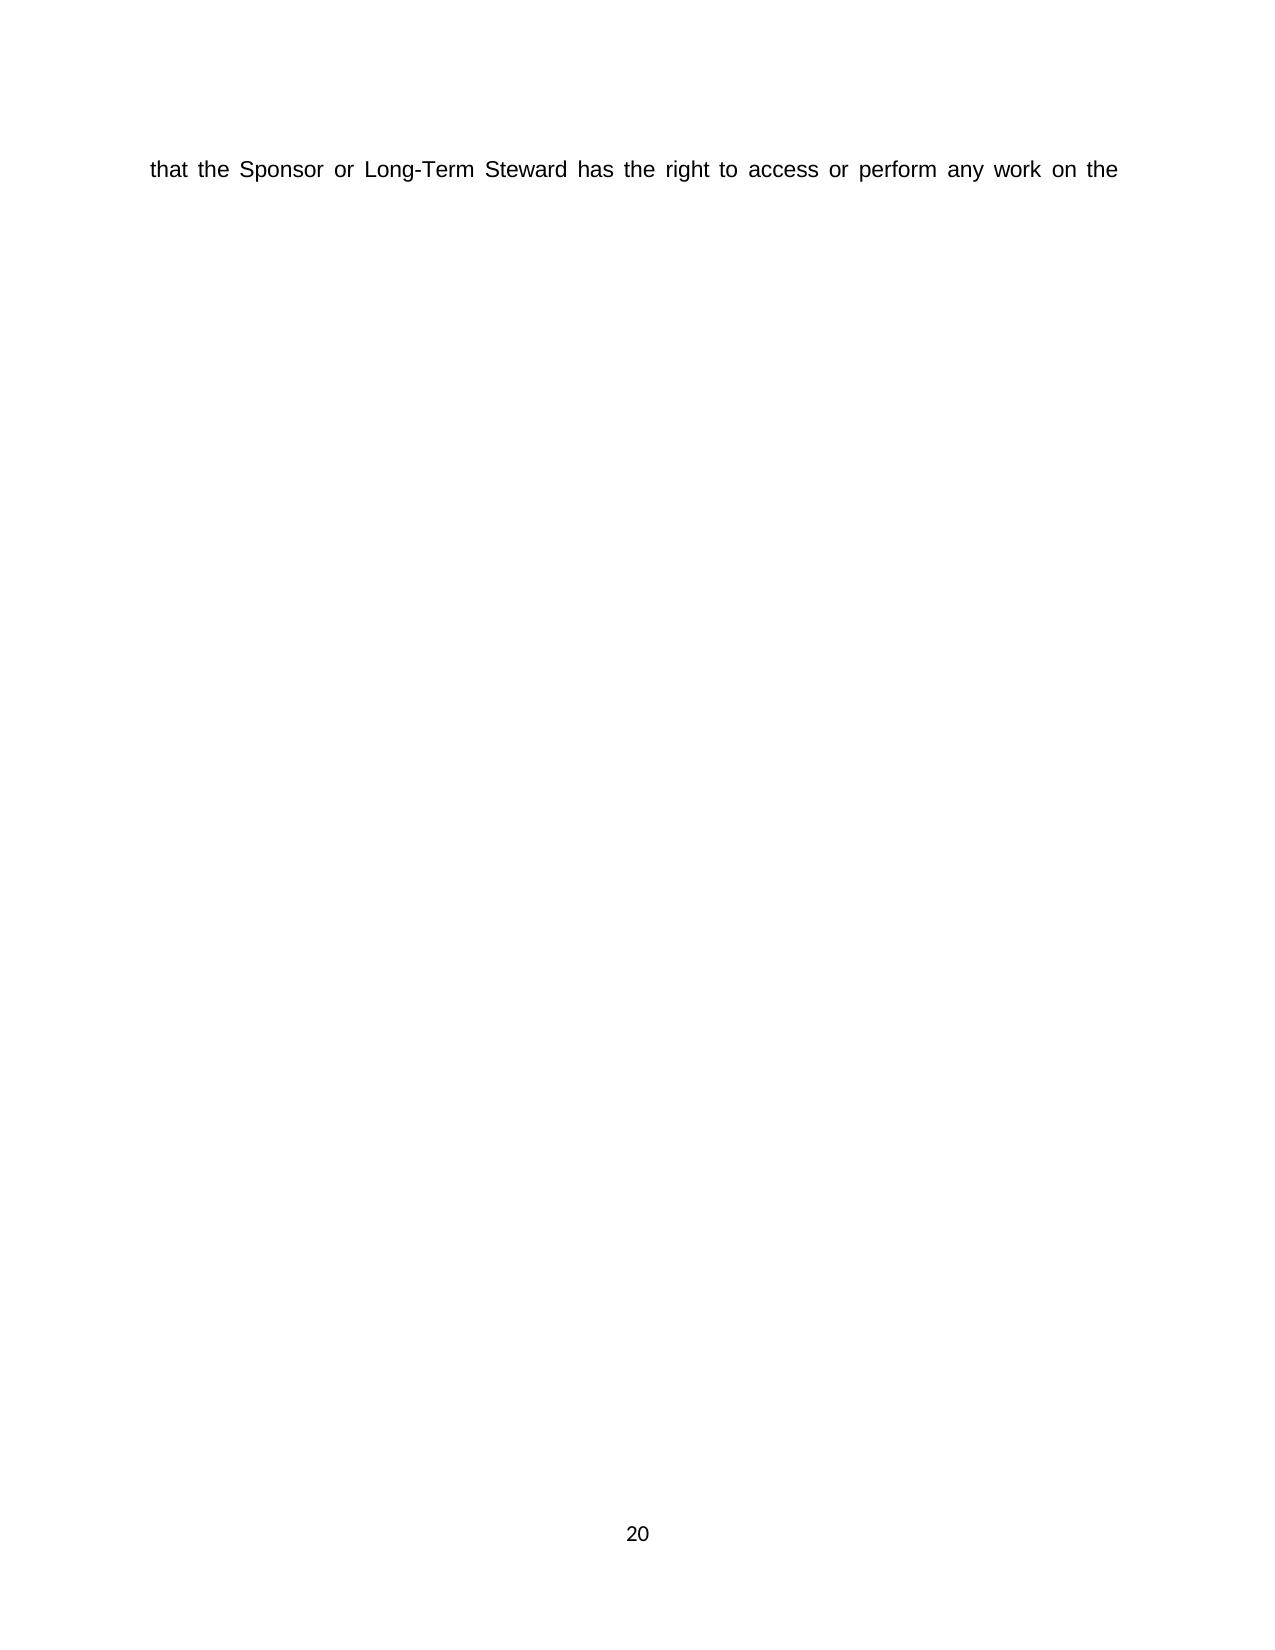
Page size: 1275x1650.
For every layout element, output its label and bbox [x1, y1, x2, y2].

text [150, 156, 1125, 183]
